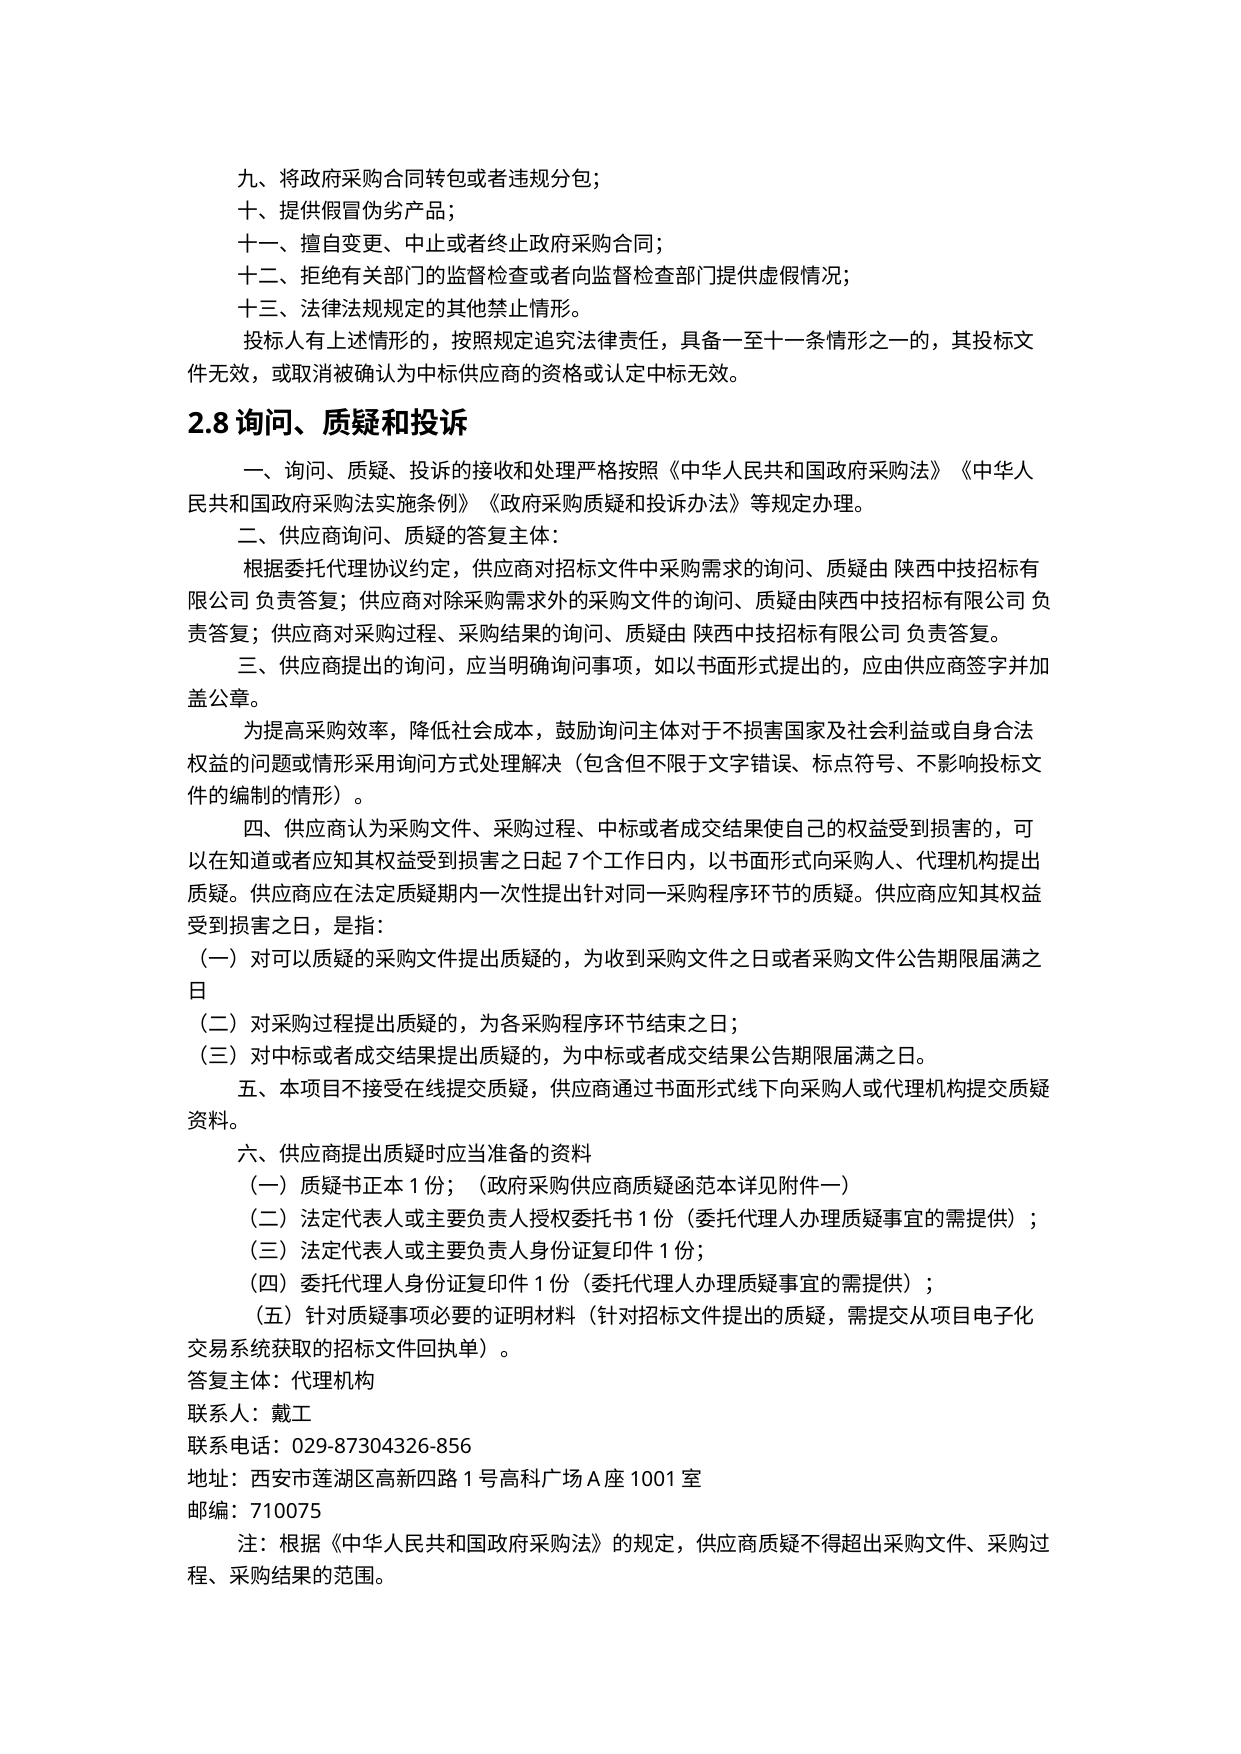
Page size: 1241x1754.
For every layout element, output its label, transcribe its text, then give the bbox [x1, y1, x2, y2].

text （二）法定代表人或主要负责人授权委托书1份（委托代理人办理质疑事宜的需提供）； [187, 1202, 1053, 1234]
text （二）对采购过程提出质疑的，为各采购程序环节结束之日； [187, 1007, 1053, 1039]
text （四）委托代理人身份证复印件1份（委托代理人办理质疑事宜的需提供）； [187, 1267, 1053, 1299]
text 地址：西安市莲湖区高新四路1号高科广场A座1001室 [187, 1462, 1053, 1494]
text 六、供应商提出质疑时应当准备的资料 [187, 1137, 1053, 1169]
text 邮编：710075 [187, 1494, 1053, 1527]
text 2.8询问、质疑和投诉 [187, 389, 1053, 454]
text （三）对中标或者成交结果提出质疑的，为中标或者成交结果公告期限届满之日。 [187, 1039, 1053, 1072]
text 为提高采购效率，降低社会成本，鼓励询问主体对于不损害国家及社会利益或自身合法权益的问题或情形采用询问方式处理解决（包含但不限于文字错误、标点符号、不影响投标文件的编制的情形）。 [187, 714, 1053, 812]
text 二、供应商询问、质疑的答复主体： [187, 519, 1053, 552]
text 联系人：戴工 [187, 1397, 1053, 1429]
text 十一、擅自变更、中止或者终止政府采购合同； [187, 227, 1053, 259]
text 十三、法律法规规定的其他禁止情形。 [187, 292, 1053, 324]
text （一）质疑书正本1份；（政府采购供应商质疑函范本详见附件一） [187, 1169, 1053, 1202]
text 联系电话：029-87304326-856 [187, 1429, 1053, 1462]
text （一）对可以质疑的采购文件提出质疑的，为收到采购文件之日或者采购文件公告期限届满之日 [187, 942, 1053, 1007]
text 根据委托代理协议约定，供应商对招标文件中采购需求的询问、质疑由 陕西中技招标有限公司 负责答复；供应商对除采购需求外的采购文件的询问、质疑由陕西中技招标有限公司 负责答复；供应商对采购过程、采购结果的询问、质疑由 陕西中技招标有限公司 负责答复。 [187, 552, 1053, 649]
text 一、询问、质疑、投诉的接收和处理严格按照《中华人民共和国政府采购法》《中华人民共和国政府采购法实施条例》《政府采购质疑和投诉办法》等规定办理。 [187, 454, 1053, 519]
text 十、提供假冒伪劣产品； [187, 194, 1053, 227]
text 投标人有上述情形的，按照规定追究法律责任，具备一至十一条情形之一的，其投标文件无效，或取消被确认为中标供应商的资格或认定中标无效。 [187, 324, 1053, 389]
text 三、供应商提出的询问，应当明确询问事项，如以书面形式提出的，应由供应商签字并加盖公章。 [187, 649, 1053, 714]
text 答复主体：代理机构 [187, 1364, 1053, 1397]
text （五）针对质疑事项必要的证明材料（针对招标文件提出的质疑，需提交从项目电子化交易系统获取的招标文件回执单）。 [187, 1299, 1053, 1364]
text 注：根据《中华人民共和国政府采购法》的规定，供应商质疑不得超出采购文件、采购过程、采购结果的范围。 [187, 1527, 1053, 1592]
text 五、本项目不接受在线提交质疑，供应商通过书面形式线下向采购人或代理机构提交质疑资料。 [187, 1072, 1053, 1137]
text （三）法定代表人或主要负责人身份证复印件1份； [187, 1234, 1053, 1267]
text 十二、拒绝有关部门的监督检查或者向监督检查部门提供虚假情况； [187, 259, 1053, 292]
text 九、将政府采购合同转包或者违规分包； [187, 162, 1053, 194]
text 四、供应商认为采购文件、采购过程、中标或者成交结果使自己的权益受到损害的，可以在知道或者应知其权益受到损害之日起7个工作日内，以书面形式向采购人、代理机构提出质疑。供应商应在法定质疑期内一次性提出针对同一采购程序环节的质疑。供应商应知其权益受到损害之日，是指： [187, 812, 1053, 942]
